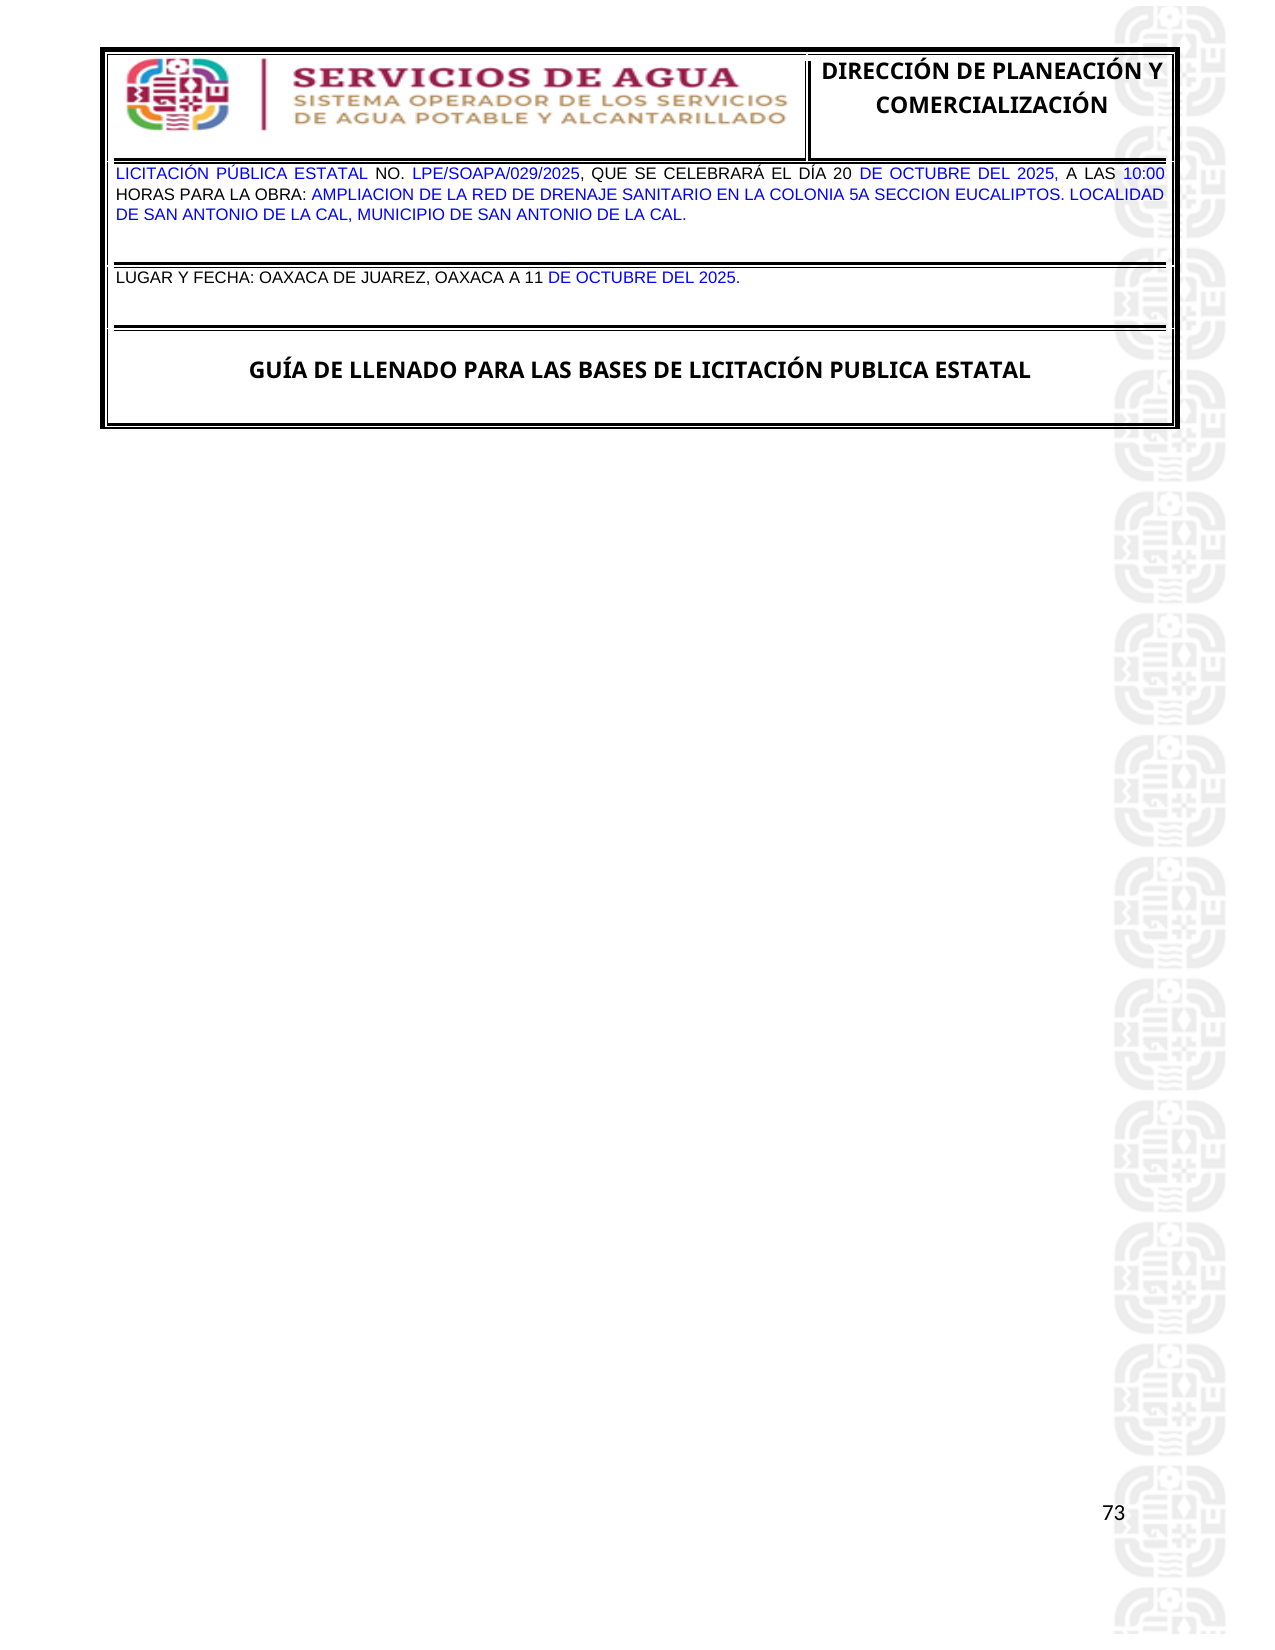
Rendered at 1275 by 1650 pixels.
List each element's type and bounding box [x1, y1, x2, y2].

picture [1099, 52, 1175, 427]
picture [122, 55, 796, 143]
picture [1099, 6, 1229, 1634]
